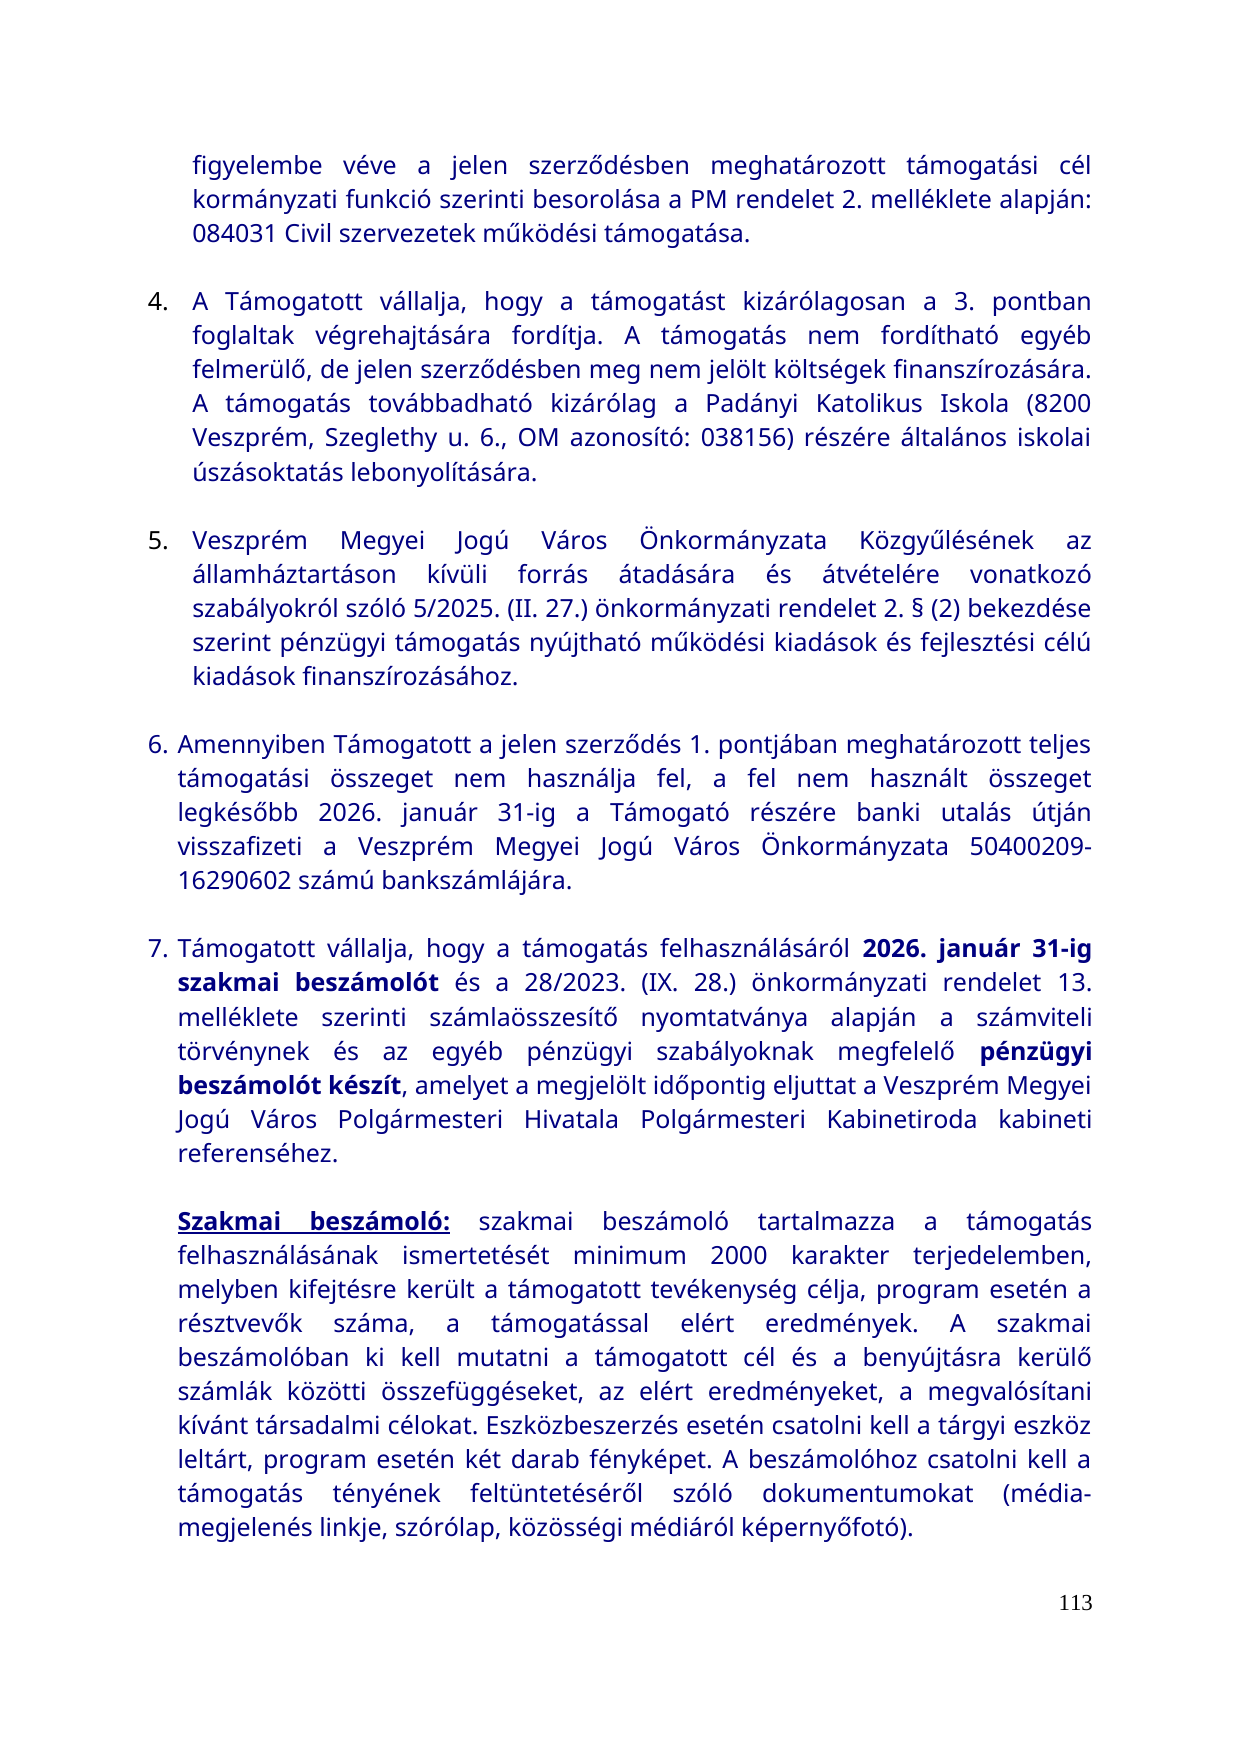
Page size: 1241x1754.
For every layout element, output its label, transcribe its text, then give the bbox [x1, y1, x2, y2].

list A Támogatott vállalja, hogy a támogatást kizárólagosan a 3. pontban foglaltak végrehajtására fordítja. A támogatás nem fordítható egyéb felmerülő, de jelen szerződésben meg nem jelölt költségek finanszírozására. A támogatás továbbadható kizárólag a Padányi Katolikus Iskola (8200 Veszprém, Szeglethy u. 6., OM azonosító: 038156) részére általános iskolai úszásoktatás lebonyolítására. [148, 284, 1093, 488]
list Támogatott vállalja, hogy a támogatás felhasználásáról 2026. január 31-ig szakmai beszámolót és a 28/2023. (IX. 28.) önkormányzati rendelet 13. melléklete szerinti számlaösszesítő nyomtatványa alapján a számviteli törvénynek és az egyéb pénzügyi szabályoknak megfelelő pénzügyi beszámolót készít, amelyet a megjelölt időpontig eljuttat a Veszprém Megyei Jogú Város Polgármesteri Hivatala Polgármesteri Kabinetiroda kabineti referenséhez. [148, 931, 1093, 1169]
list Veszprém Megyei Jogú Város Önkormányzata Közgyűlésének az államháztartáson kívüli forrás átadására és átvételére vonatkozó szabályokról szóló 5/2025. (II. 27.) önkormányzati rendelet 2. § (2) bekezdése szerint pénzügyi támogatás nyújtható működési kiadások és fejlesztési célú kiadások finanszírozásához. [148, 522, 1093, 693]
list Amennyiben Támogatott a jelen szerződés 1. pontjában meghatározott teljes támogatási összeget nem használja fel, a fel nem használt összeget legkésőbb 2026. január 31-ig a Támogató részére banki utalás útján visszafizeti a Veszprém Megyei Jogú Város Önkormányzata 50400209-16290602 számú bankszámlájára. [148, 727, 1093, 897]
text Szakmai beszámoló: szakmai beszámoló tartalmazza a támogatás felhasználásának ismertetését minimum 2000 karakter terjedelemben, melyben kifejtésre került a támogatott tevékenység célja, program esetén a résztvevők száma, a támogatással elért eredmények. A szakmai beszámolóban ki kell mutatni a támogatott cél és a benyújtásra kerülő számlák közötti összefüggéseket, az elért eredményeket, a megvalósítani kívánt társadalmi célokat. Eszközbeszerzés esetén csatolni kell a tárgyi eszköz leltárt, program esetén két darab fényképet. A beszámolóhoz csatolni kell a támogatás tényének feltüntetéséről szóló dokumentumokat (média-megjelenés linkje, szórólap, közösségi médiáról képernyőfotó). [177, 1203, 1093, 1544]
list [148, 148, 1093, 250]
